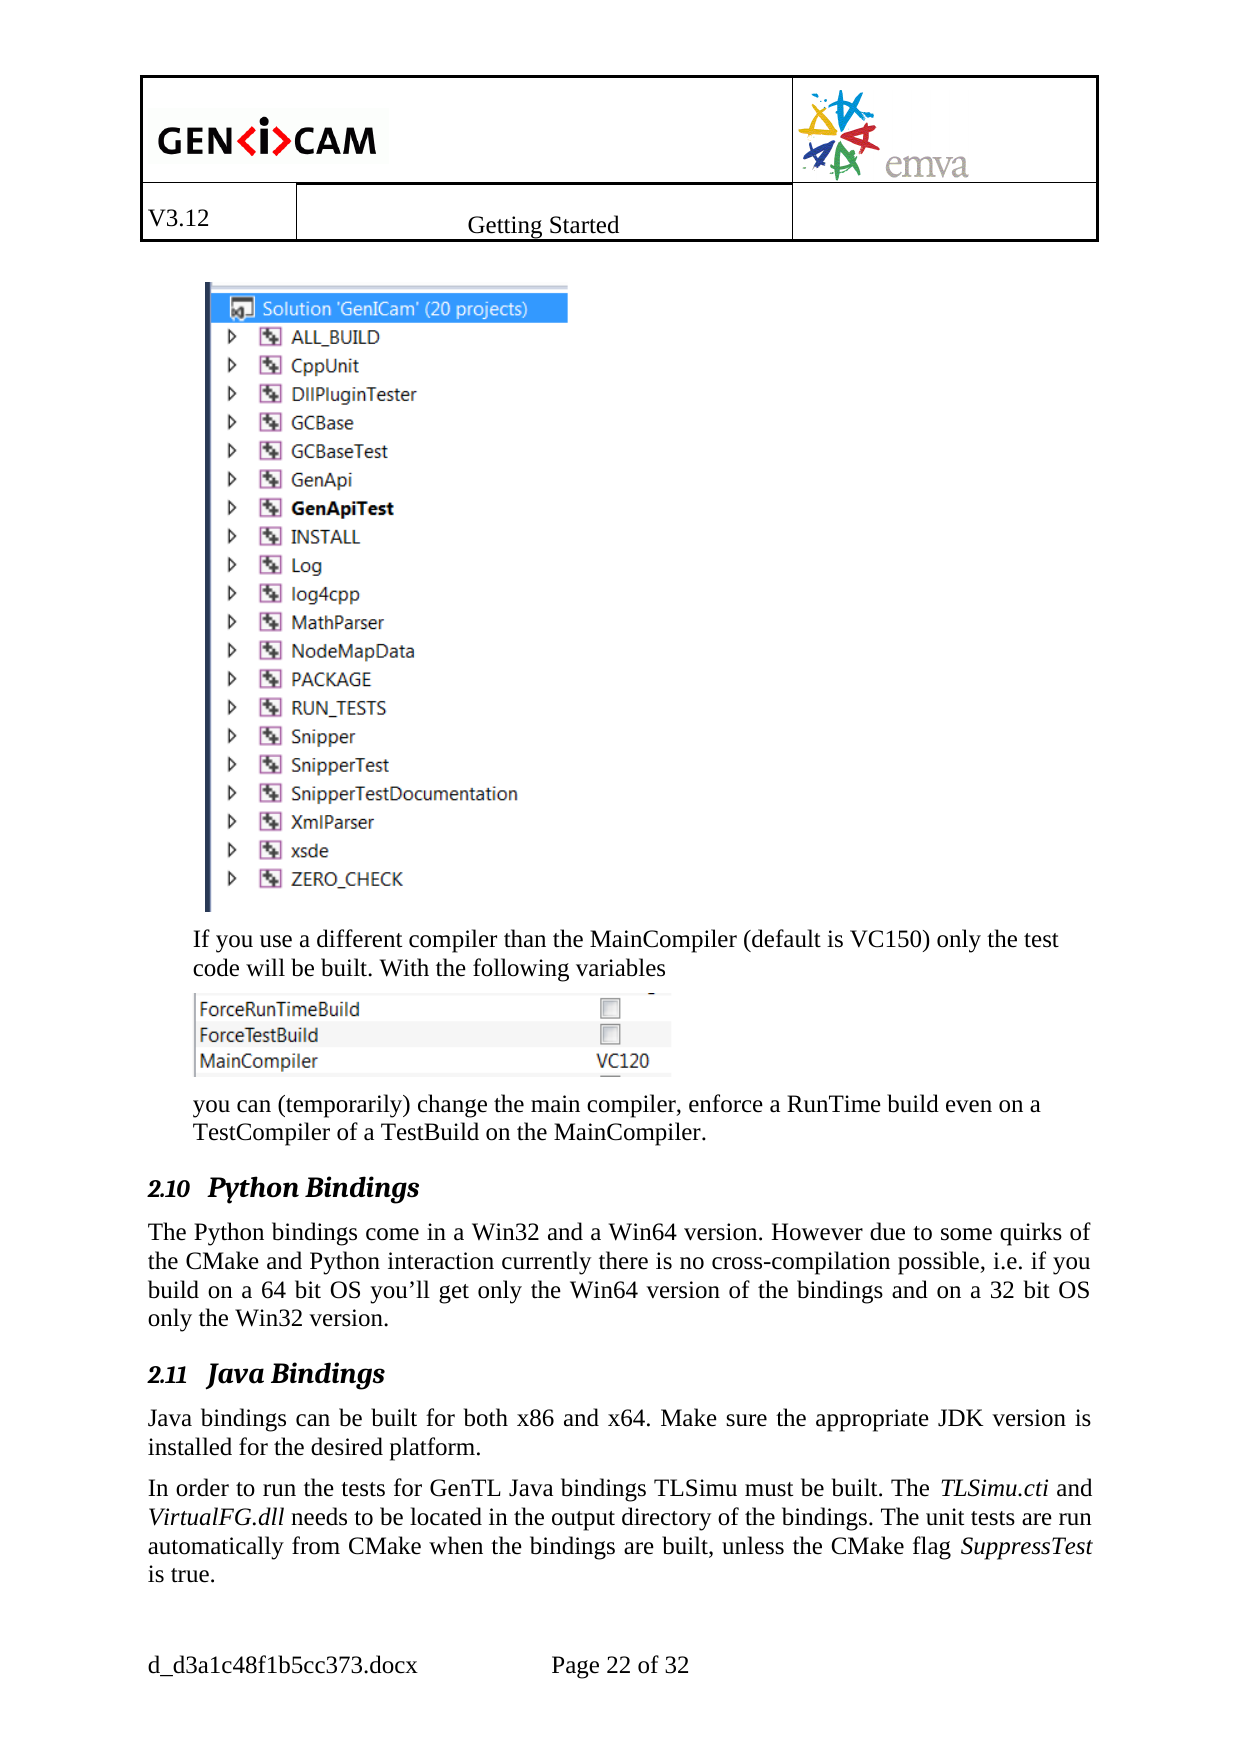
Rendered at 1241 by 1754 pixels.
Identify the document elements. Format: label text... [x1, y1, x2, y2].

text you can (temporarily) change the main compiler, enforce a RunTime build even on a TestCompiler of a TestBuild on the MainCompiler. [193, 1089, 1092, 1146]
text Java bindings can be built for both x86 and x64. Make sure the appropriate JDK version is installed for the desired platform. [148, 1403, 1092, 1461]
subtitle Java Bindings [148, 1357, 1092, 1391]
subtitle Python Bindings [148, 1171, 1092, 1205]
picture [192, 993, 672, 1077]
text In order to run the tests for GenTL Java bindings TLSimu must be built. The TLSimu.cti and VirtualFG.dll needs to be located in the output directory of the bindings. The unit tests are run automatically from CMake when the bindings are built, unless the CMake flag SuppressTest is true. [148, 1473, 1092, 1588]
text If you use a different compiler than the MainCompiler (default is VC150) only the test code will be built. With the following variables [193, 924, 1092, 981]
picture [798, 90, 969, 182]
picture [205, 282, 568, 912]
text The Python bindings come in a Win32 and a Win64 version. However due to some quirks of the CMake and Python interaction currently there is no cross-compilation possible, i.e. if you build on a 64 bit OS you’ll get only the Win64 version of the bindings and on a 32 bit OS only the Win32 version. [148, 1217, 1092, 1332]
